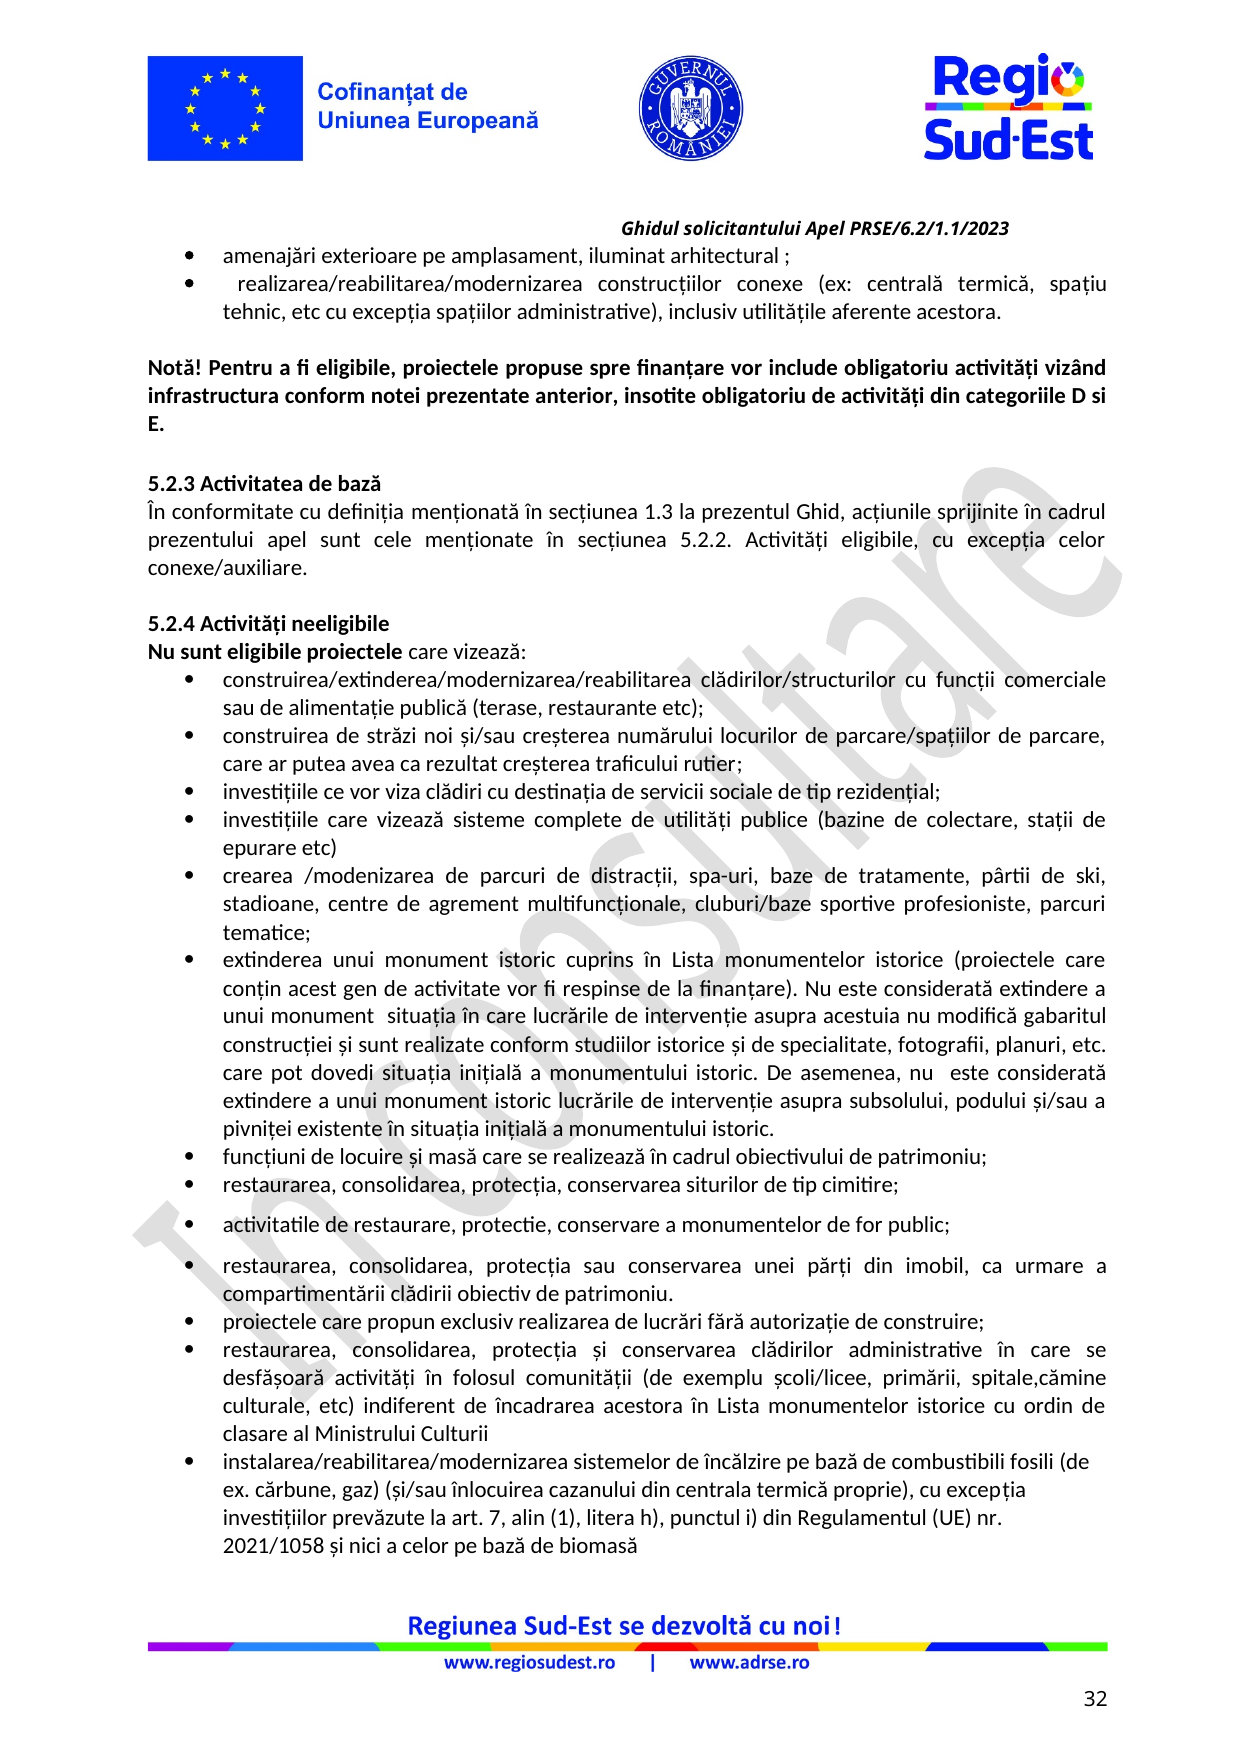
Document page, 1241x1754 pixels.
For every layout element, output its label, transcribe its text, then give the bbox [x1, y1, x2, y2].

list instalarea/reabilitarea/modernizarea sistemelor de încălzire pe bază de combustibili fosili (de ex. cărbune, gaz) (și/sau înlocuirea cazanului din centrala termică proprie), cu excepţia investiţiilor prevăzute la art. 7, alin (1), litera h), punctul i) din Regulamentul (UE) nr. 2021/1058 și nici a celor pe bază de biomasă [185, 1447, 1107, 1559]
list proiectele care propun exclusiv realizarea de lucrări fără autorizație de construire; [185, 1307, 1107, 1335]
list realizarea/reabilitarea/modernizarea construcţiilor conexe (ex: centrală termică, spaţiu tehnic, etc cu excepţia spaţiilor administrative), inclusiv utilităţile aferente acestora. [185, 269, 1107, 325]
list investițiile ce vor viza clădiri cu destinația de servicii sociale de tip rezidențial; [185, 777, 1107, 806]
picture [147, 1615, 1108, 1672]
picture [147, 53, 1093, 162]
list activitatile de restaurare, protectie, conservare a monumentelor de for public; [185, 1210, 1107, 1238]
list amenajări exterioare pe amplasament, iluminat arhitectural ; [185, 241, 1107, 269]
list construirea de străzi noi și/sau creșterea numărului locurilor de parcare/spațiilor de parcare, care ar putea avea ca rezultat creșterea traficului rutier; [185, 721, 1107, 777]
list crearea /modenizarea de parcuri de distracţii, spa-uri, baze de tratamente, pârtii de ski, stadioane, centre de agrement multifuncționale, cluburi/baze sportive profesioniste, parcuri tematice; [185, 862, 1107, 946]
subtitle 5.2.4 Activităţi neeligibile [148, 609, 1107, 637]
list restaurarea, consolidarea, protecţia şi conservarea clădirilor administrative în care se desfăşoară activităţi în folosul comunităţii (de exemplu şcoli/licee, primării, spitale,cămine culturale, etc) indiferent de încadrarea acestora în Lista monumentelor istorice cu ordin de clasare al Ministrului Culturii [185, 1335, 1107, 1447]
list investiţiile care vizează sisteme complete de utilităţi publice (bazine de colectare, stații de epurare etc) [185, 806, 1107, 862]
list restaurarea, consolidarea, protecţia sau conservarea unei părţi din imobil, ca urmare a compartimentării clădirii obiectiv de patrimoniu. [185, 1251, 1107, 1307]
list extinderea unui monument istoric cuprins în Lista monumentelor istorice (proiectele care conţin acest gen de activitate vor fi respinse de la finanţare). Nu este considerată extindere a unui monument situaţia în care lucrările de intervenţie asupra acestuia nu modifică gabaritul construcţiei şi sunt realizate conform studiilor istorice şi de specialitate, fotografii, planuri, etc. care pot dovedi situaţia iniţială a monumentului istoric. De asemenea, nu este considerată extindere a unui monument istoric lucrările de intervenție asupra subsolului, podului și/sau a pivniței existente în situaţia iniţială a monumentului istoric. [185, 946, 1107, 1142]
text Nu sunt eligibile proiectele care vizează: [148, 637, 1107, 665]
subtitle 5.2.3 Activitatea de bază [148, 469, 1107, 497]
list construirea/extinderea/modernizarea/reabilitarea clădirilor/structurilor cu funcții comerciale sau de alimentație publică (terase, restaurante etc); [185, 665, 1107, 721]
list restaurarea, consolidarea, protecţia, conservarea siturilor de tip cimitire; [185, 1170, 1107, 1198]
list funcţiuni de locuire şi masă care se realizează în cadrul obiectivului de patrimoniu; [185, 1142, 1107, 1170]
text Notă! Pentru a fi eligibile, proiectele propuse spre finanțare vor include obligatoriu activități vizând infrastructura conform notei prezentate anterior, insotite obligatoriu de activități din categoriile D si E. [148, 353, 1107, 437]
text În conformitate cu definiția menționată în secțiunea 1.3 la prezentul Ghid, acțiunile sprijinite în cadrul prezentului apel sunt cele menționate în secțiunea 5.2.2. Activități eligibile, cu excepția celor conexe/auxiliare. [148, 497, 1107, 581]
